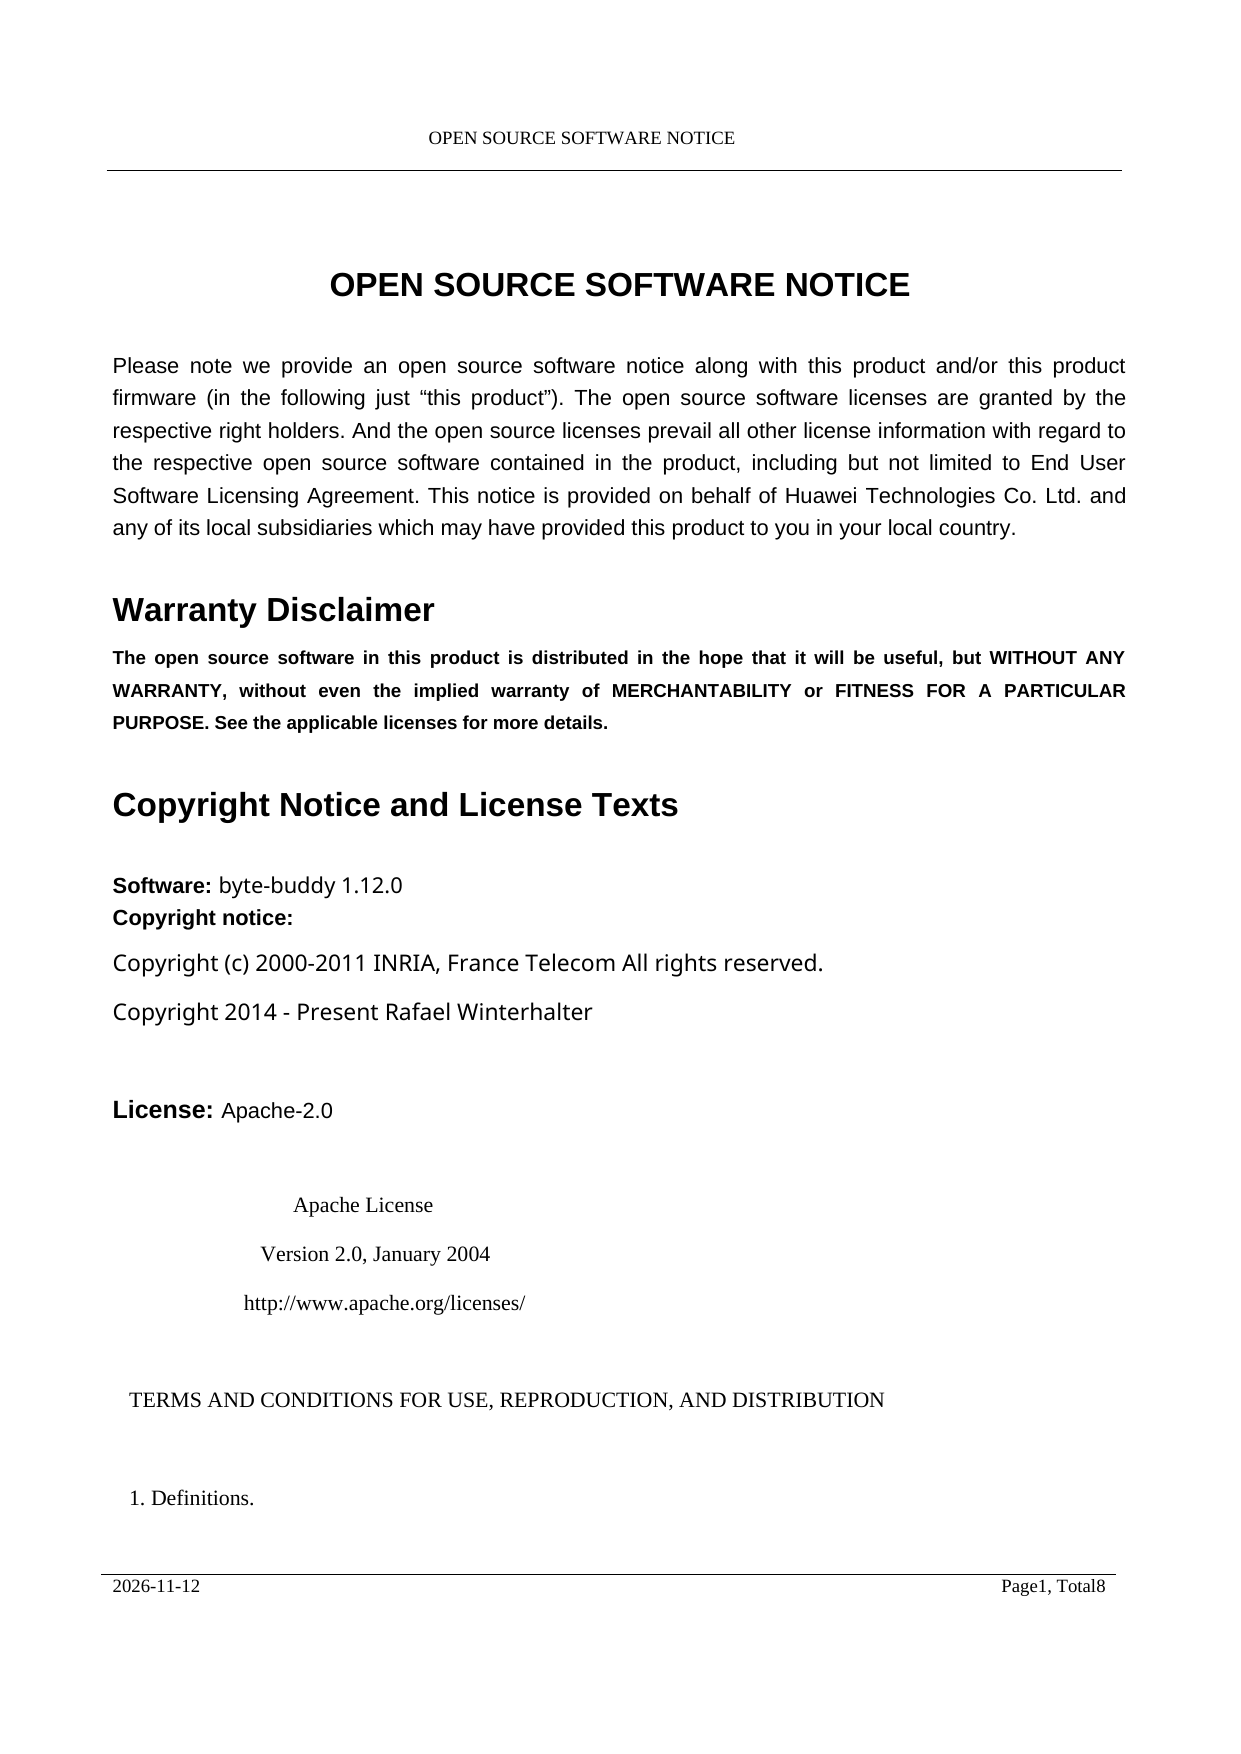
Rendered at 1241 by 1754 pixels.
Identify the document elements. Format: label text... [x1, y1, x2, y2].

text Copyright (c) 2000-2011 INRIA, France Telecom All rights reserved. Copyright 2014 - Present Rafael Winterhalter [112, 947, 1128, 1077]
text Copyright Notice and License Texts [112, 771, 1128, 836]
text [112, 1140, 1128, 1513]
text The open source software in this product is distributed in the hope that it will be useful, but WITHOUT ANY WARRANTY, without even the implied warranty of MERCHANTABILITY or FITNESS FOR A PARTICULAR PURPOSE. See the applicable licenses for more details. [112, 641, 1128, 739]
text License: Apache-2.0 [112, 1093, 1128, 1125]
text Warranty Disclaimer [112, 576, 1128, 641]
text Please note we provide an open source software notice along with this product and/or this product firmware (in the following just “this product”). The open source software licenses are granted by the respective right holders. And the open source licenses prevail all other license information with regard to the respective open source software contained in the product, including but not limited to End User Software Licensing Agreement. This notice is provided on behalf of Huawei Technologies Co. Ltd. and any of its local subsidiaries which may have provided this product to you in your local country. [112, 349, 1128, 544]
text Copyright notice: [112, 901, 1128, 934]
text OPEN SOURCE SOFTWARE NOTICE [112, 251, 1128, 316]
text Software: byte-buddy 1.12.0 [112, 869, 1128, 901]
